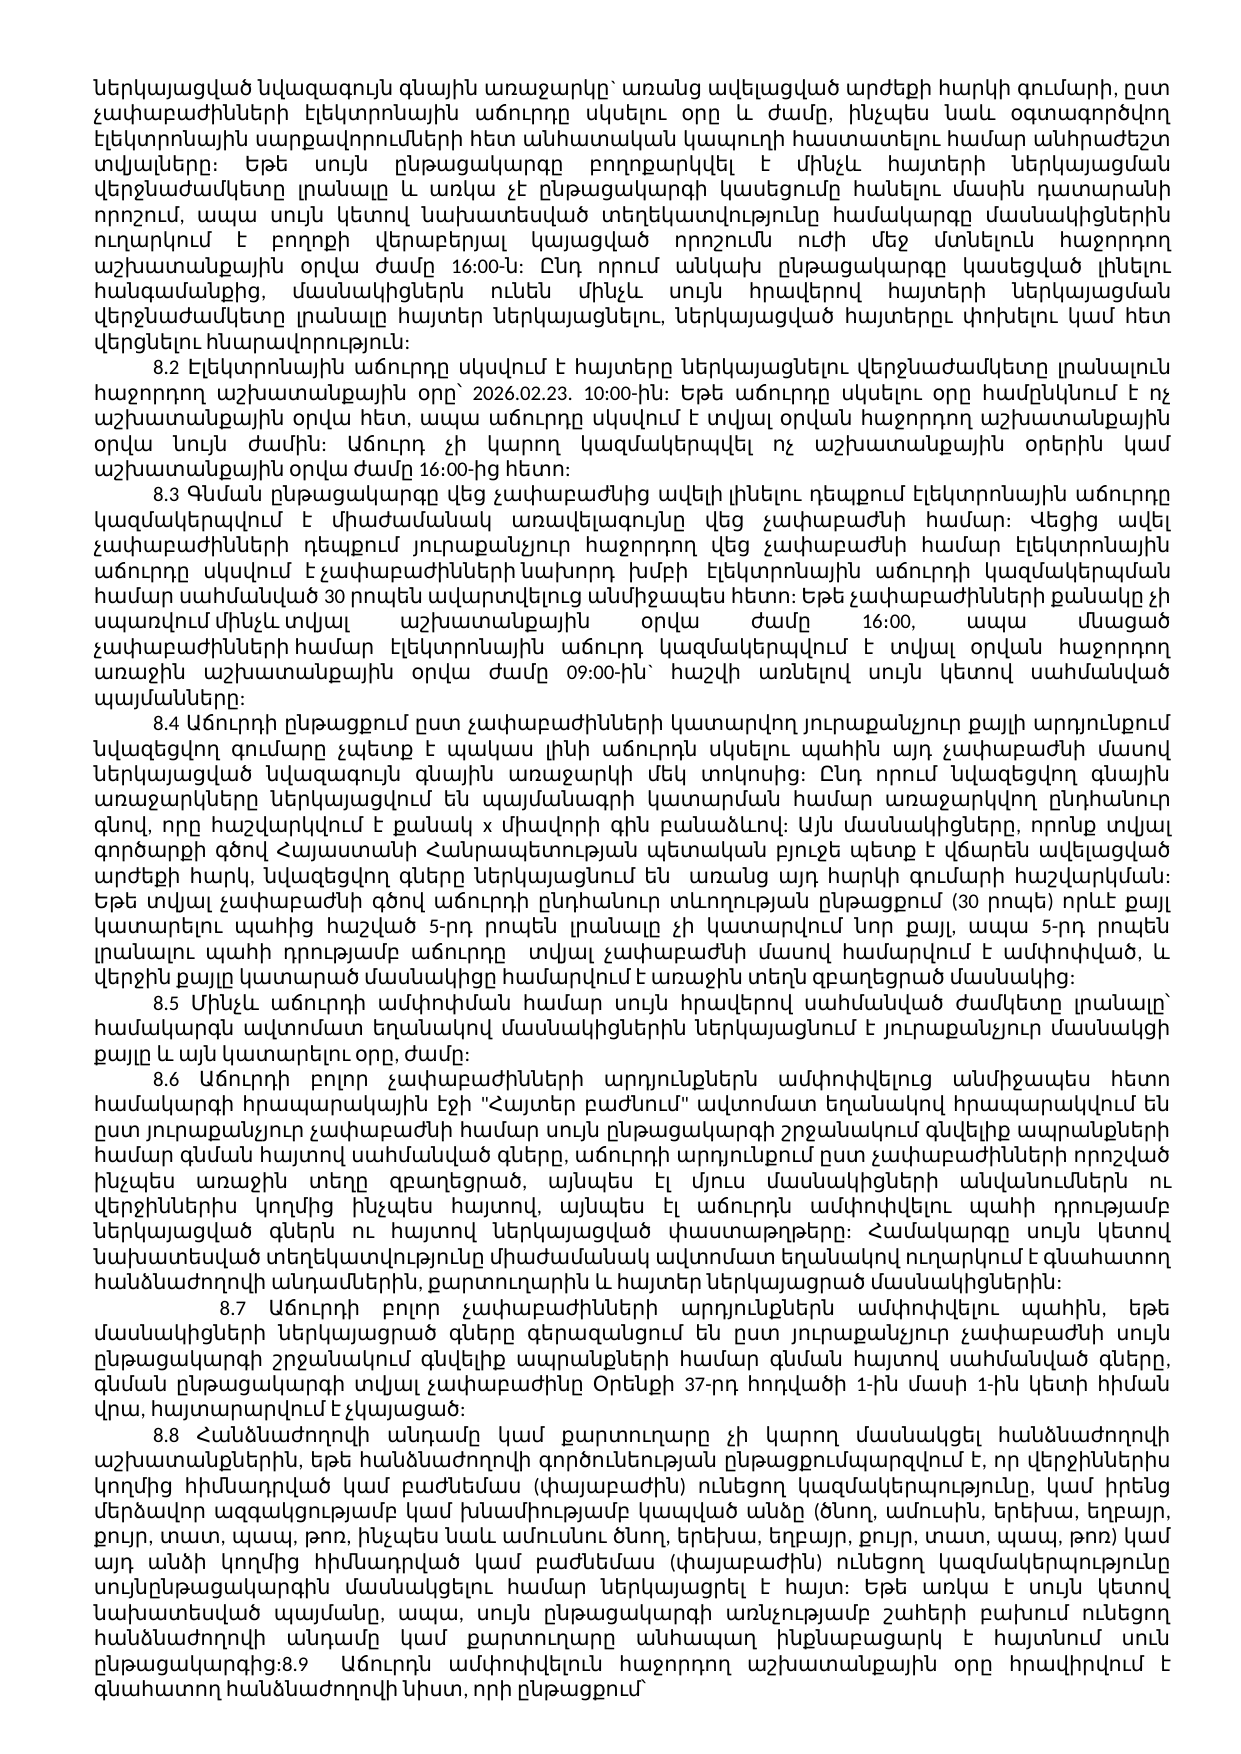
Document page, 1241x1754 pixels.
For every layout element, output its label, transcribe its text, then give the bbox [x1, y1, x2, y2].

text 8.5 Մինչև աճուրդի ամփոփման համար սույն հրավերով սահմանված ժամկետը լրանալը՝ համակարգն ավտոմատ եղանակով մասնակիցներին ներկայացնում է յուրաքանչյուր մասնակցի քայլը և այն կատարելու օրը, ժամը: [94, 990, 1171, 1066]
text 8.4 Աճուրդի ընթացքում ըստ չափաբաժինների կատարվող յուրաքանչյուր քայլի արդյունքում նվազեցվող գումարը չպետք է պակաս լինի աճուրդն սկսելու պահին այդ չափաբաժնի մասով ներկայացված նվազագույն գնային առաջարկի մեկ տոկոսից: Ընդ որում նվազեցվող գնային առաջարկները ներկայացվում են պայմանագրի կատարման համար առաջարկվող ընդհանուր գնով, որը հաշվարկվում է քանակ x միավորի գին բանաձևով: Այն մասնակիցները, որոնք տվյալ գործարքի գծով Հայաստանի Հանրապետության պետական բյուջե պետք է վճարեն ավելացված արժեքի հարկ, նվազեցվող գները ներկայացնում են առանց այդ հարկի գումարի հաշվարկման: Եթե տվյալ չափաբաժնի գծով աճուրդի ընդհանուր տևողության ընթացքում (30 րոպե) որևէ քայլ կատարելու պահից հաշված 5-րդ րոպեն լրանալը չի կատարվում նոր քայլ, ապա 5-րդ րոպեն լրանալու պահի դրությամբ աճուրդը տվյալ չափաբաժնի մասով համարվում է ամփոփված, և վերջին քայլը կատարած մասնակիցը համարվում է առաջին տեղն զբաղեցրած մասնակից: [94, 710, 1171, 990]
text 8.8 Հանձնաժողովի անդամը կամ քարտուղարը չի կարող մասնակցել հանձնաժողովի աշխատանքներին, եթե հանձնաժողովի գործունեության ընթացքումպարզվում է, որ վերջիններիս կողմից հիմնադրված կամ բաժնեմաս (փայաբաժին) ունեցող կազմակերպությունը, կամ իրենց մերձավոր ազգակցությամբ կամ խնամիությամբ կապված անձը (ծնող, ամուսին, երեխա, եղբայր, քույր, տատ, պապ, թոռ, ինչպես նաև ամուսնու ծնող, երեխա, եղբայր, քույր, տատ, պապ, թոռ) կամ այդ անձի կողմից հիմնադրված կամ բաժնեմաս (փայաբաժին) ունեցող կազմակերպությունը սույնընթացակարգին մասնակցելու համար ներկայացրել է հայտ: Եթե առկա է սույն կետով նախատեսված պայմանը, ապա, սույն ընթացակարգի առնչությամբ շահերի բախում ունեցող հանձնաժողովի անդամը կամ քարտուղարը անհապաղ ինքնաբացարկ է հայտնում սուն ընթացակարգից:8.9 Աճուրդն ամփոփվելուն հաջորդող աշխատանքային օրը հրավիրվում է գնահատող հանձնաժողովի նիստ, որի ընթացքում՝ [94, 1422, 1171, 1702]
text 8.3 Գնման ընթացակարգը վեց չափաբաժնից ավելի լինելու դեպքում էլեկտրոնային աճուրդը կազմակերպվում է միաժամանակ առավելագույնը վեց չափաբաժնի համար: Վեցից ավել չափաբաժինների դեպքում յուրաքանչյուր հաջորդող վեց չափաբաժնի համար էլեկտրոնային աճուրդը սկսվում է չափաբաժինների նախորդ խմբի էլեկտրոնային աճուրդի կազմակերպման համար սահմանված 30 րոպեն ավարտվելուց անմիջապես հետո: Եթե չափաբաժինների քանակը չի սպառվում մինչև տվյալ աշխատանքային օրվա ժամը 16։00, ապա մնացած չափաբաժինների համար էլեկտրոնային աճուրդ կազմակերպվում է տվյալ օրվան հաջորդող առաջին աշխատանքային օրվա ժամը 09:00-ին` հաշվի առնելով սույն կետով սահմանված պայմանները: [94, 482, 1171, 710]
text 8.6 Աճուրդի բոլոր չափաբաժինների արդյունքներն ամփոփվելուց անմիջապես հետո համակարգի հրապարակային էջի "Հայտեր բաժնում" ավտոմատ եղանակով հրապարակվում են ըստ յուրաքանչյուր չափաբաժնի համար սույն ընթացակարգի շրջանակում գնվելիք ապրանքների համար գնման հայտով սահմանված գները, աճուրդի արդյունքում ըստ չափաբաժինների որոշված ինչպես առաջին տեղը զբաղեցրած, այնպես էլ մյուս մասնակիցների անվանումներն ու վերջիններիս կողմից ինչպես հայտով, այնպես էլ աճուրդն ամփոփվելու պահի դրությամբ ներկայացված գներն ու հայտով ներկայացված փաստաթղթերը: Համակարգը սույն կետով նախատեսված տեղեկատվությունը միաժամանակ ավտոմատ եղանակով ուղարկում է գնահատող հանձնաժողովի անդամներին, քարտուղարին և հայտեր ներկայացրած մասնակիցներին: [94, 1066, 1171, 1295]
text 8.7 Աճուրդի բոլոր չափաբաժինների արդյունքներն ամփոփվելու պահին, եթե մասնակիցների ներկայացրած գները գերազանցում են ըստ յուրաքանչյուր չափաբաժնի սույն ընթացակարգի շրջանակում գնվելիք ապրանքների համար գնման հայտով սահմանված գները, գնման ընթացակարգի տվյալ չափաբաժինը Օրենքի 37-րդ հոդվածի 1-ին մասի 1-ին կետի հիման վրա, հայտարարվում է չկայացած: [94, 1295, 1171, 1422]
text 8.2 Էլեկտրոնային աճուրդը սկսվում է հայտերը ներկայացնելու վերջնաժամկետը լրանալուն հաջորդող աշխատանքային օրը՝ 2026.02.23. 10:00 -ին: Եթե աճուրդը սկսելու օրը համընկնում է ոչ աշխատանքային օրվա հետ, ապա աճուրդը սկսվում է տվյալ օրվան հաջորդող աշխատանքային օրվա նույն ժամին: Աճուրդ չի կարող կազմակերպվել ոչ աշխատանքային օրերին կամ աշխատանքային օրվա ժամը 16։00-ից հետո: [94, 354, 1171, 482]
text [94, 75, 1171, 354]
